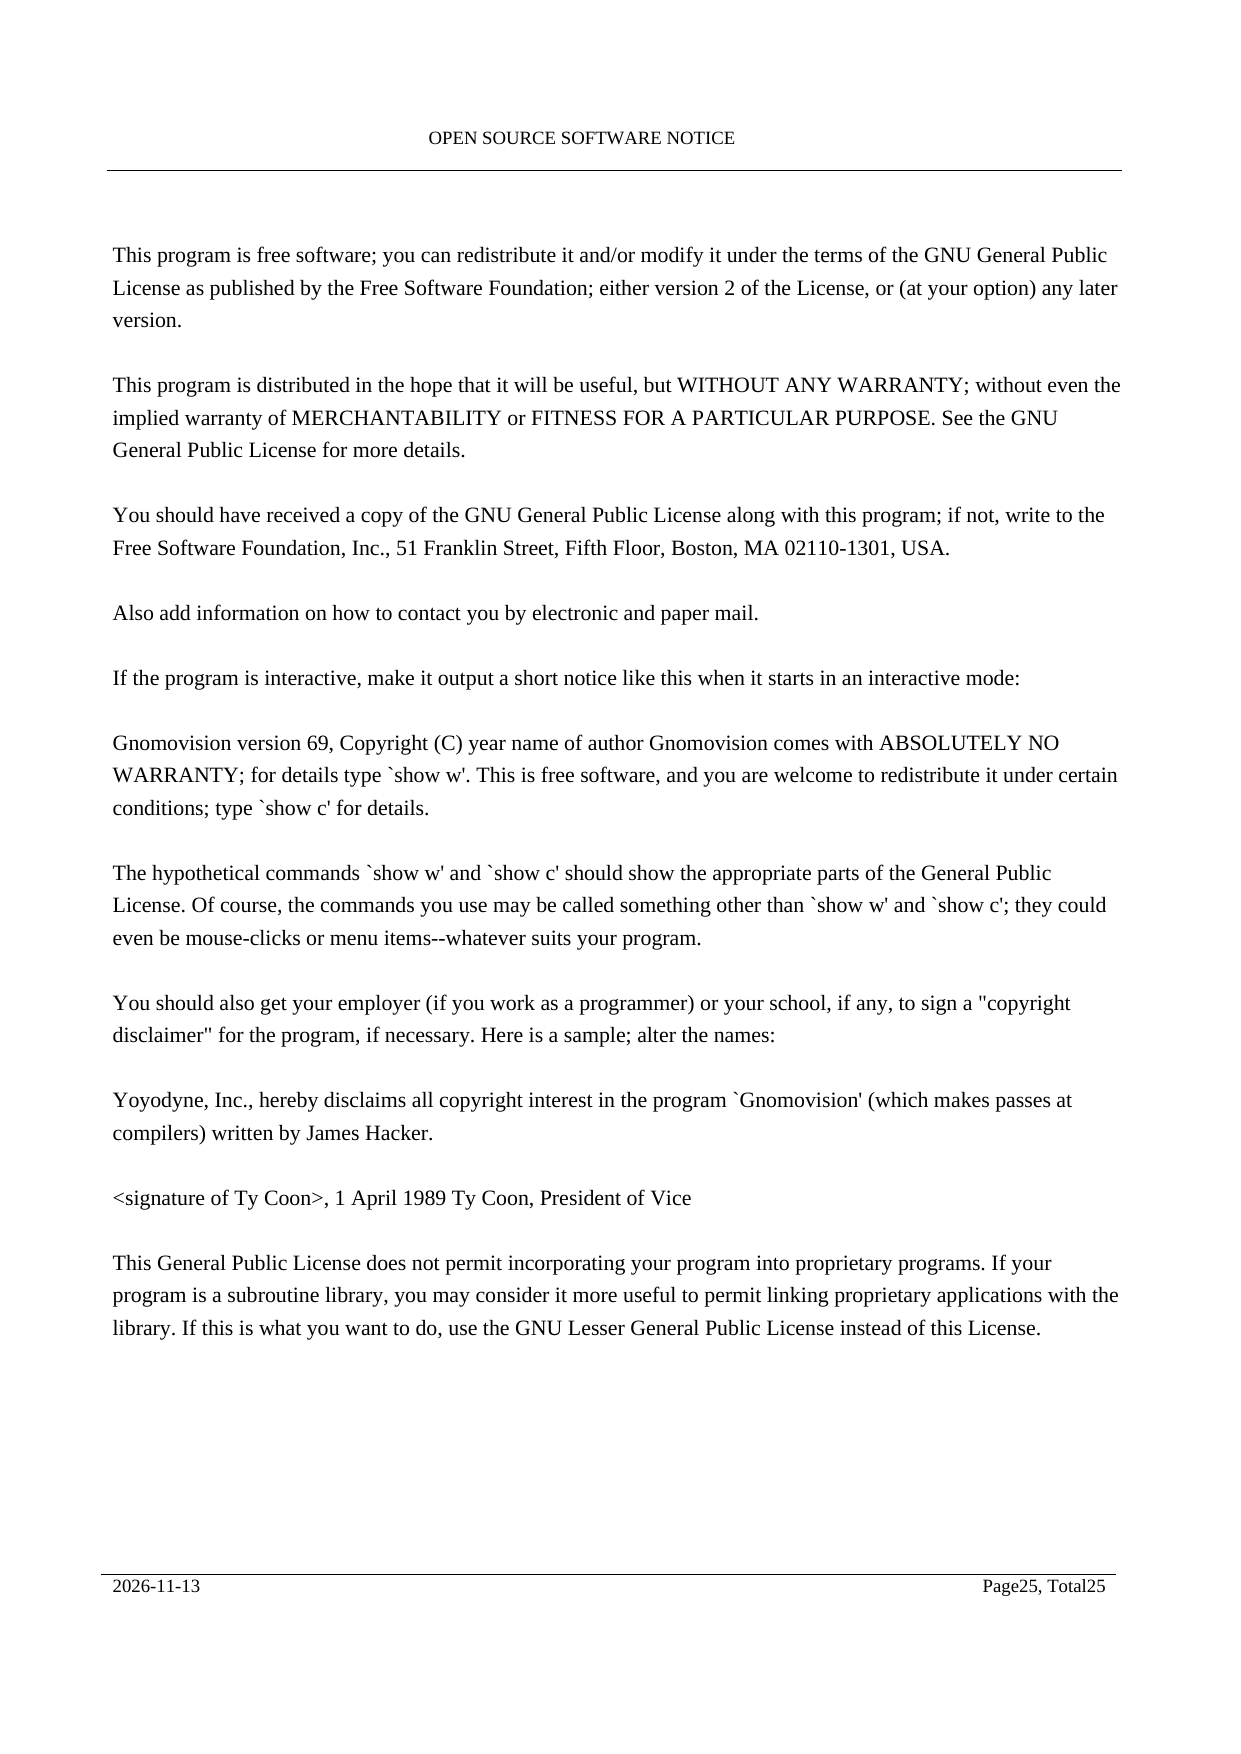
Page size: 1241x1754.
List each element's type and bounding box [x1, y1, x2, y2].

text [112, 206, 1128, 1344]
